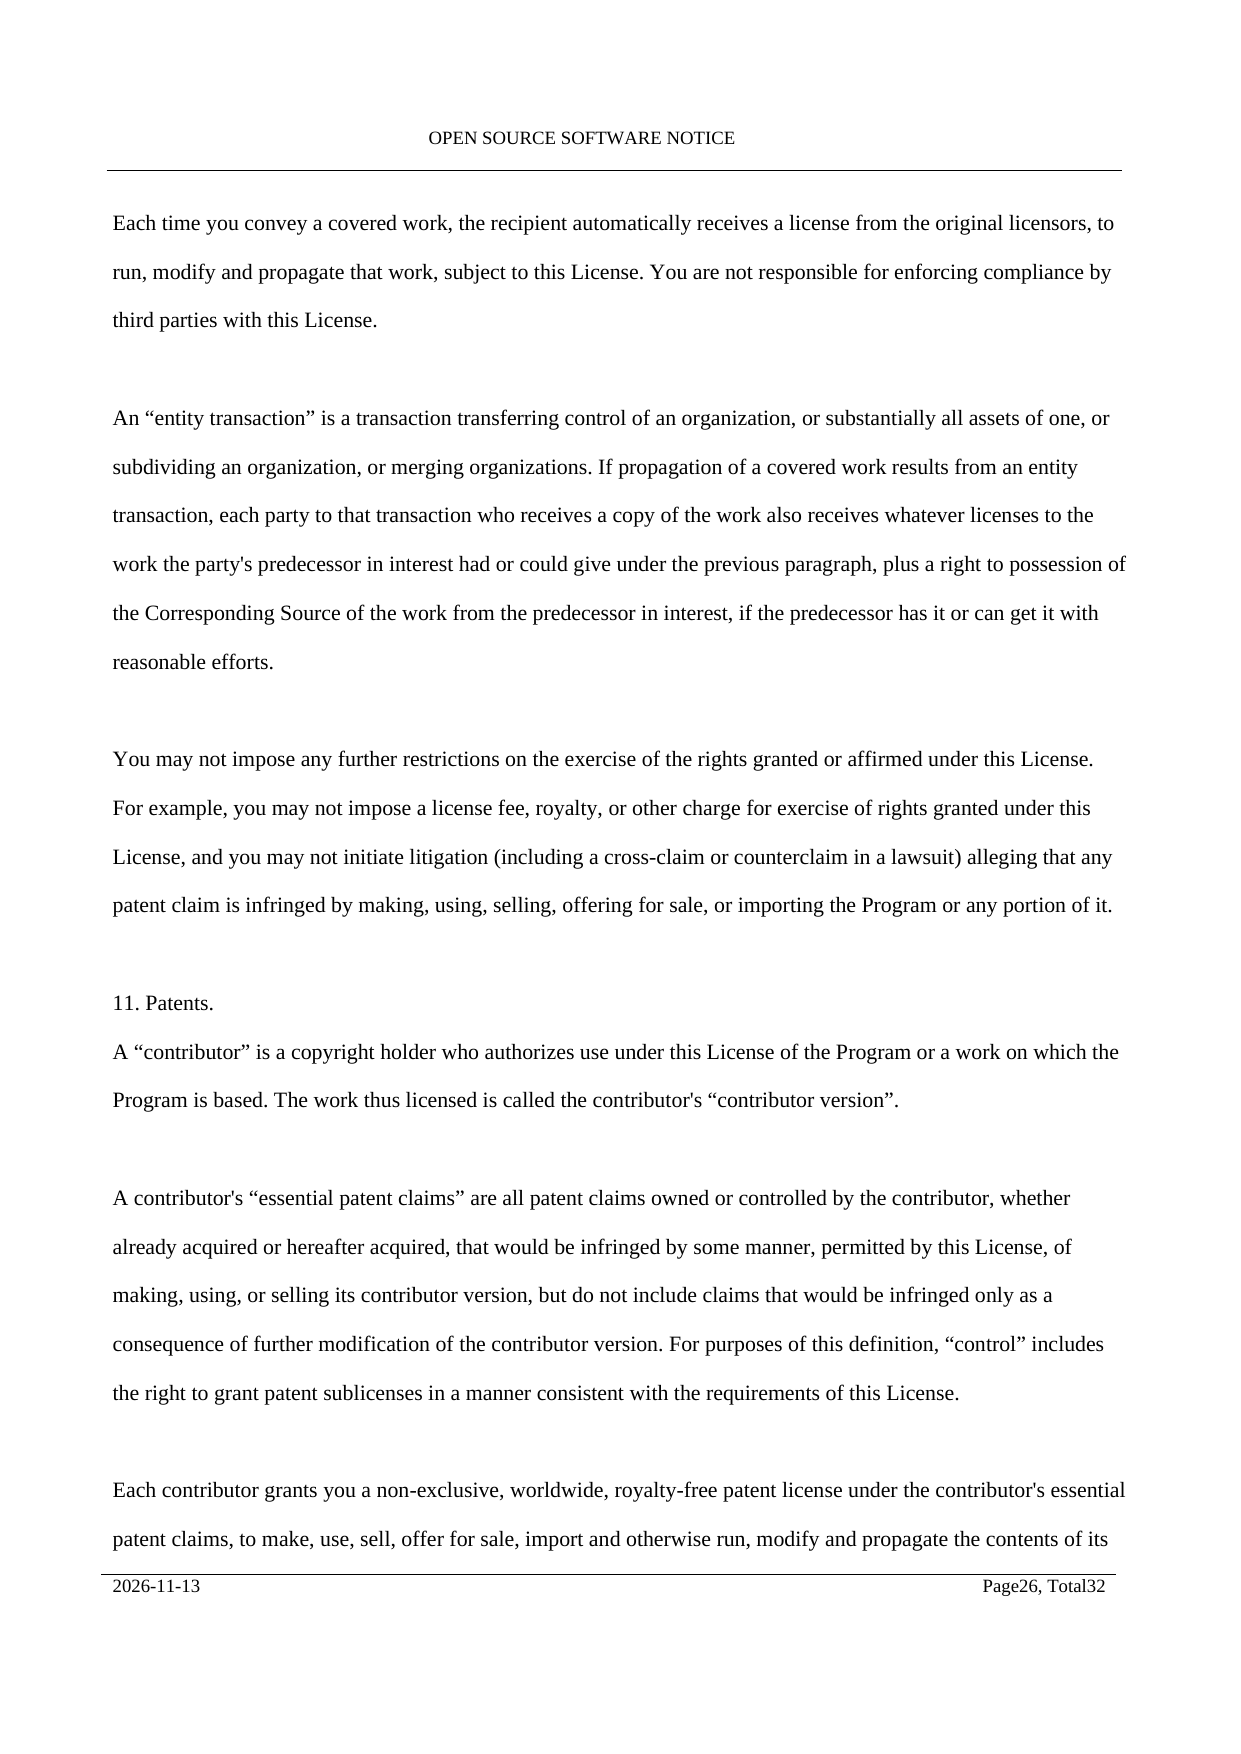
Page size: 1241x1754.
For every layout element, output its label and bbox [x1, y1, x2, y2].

text [112, 206, 1128, 1555]
